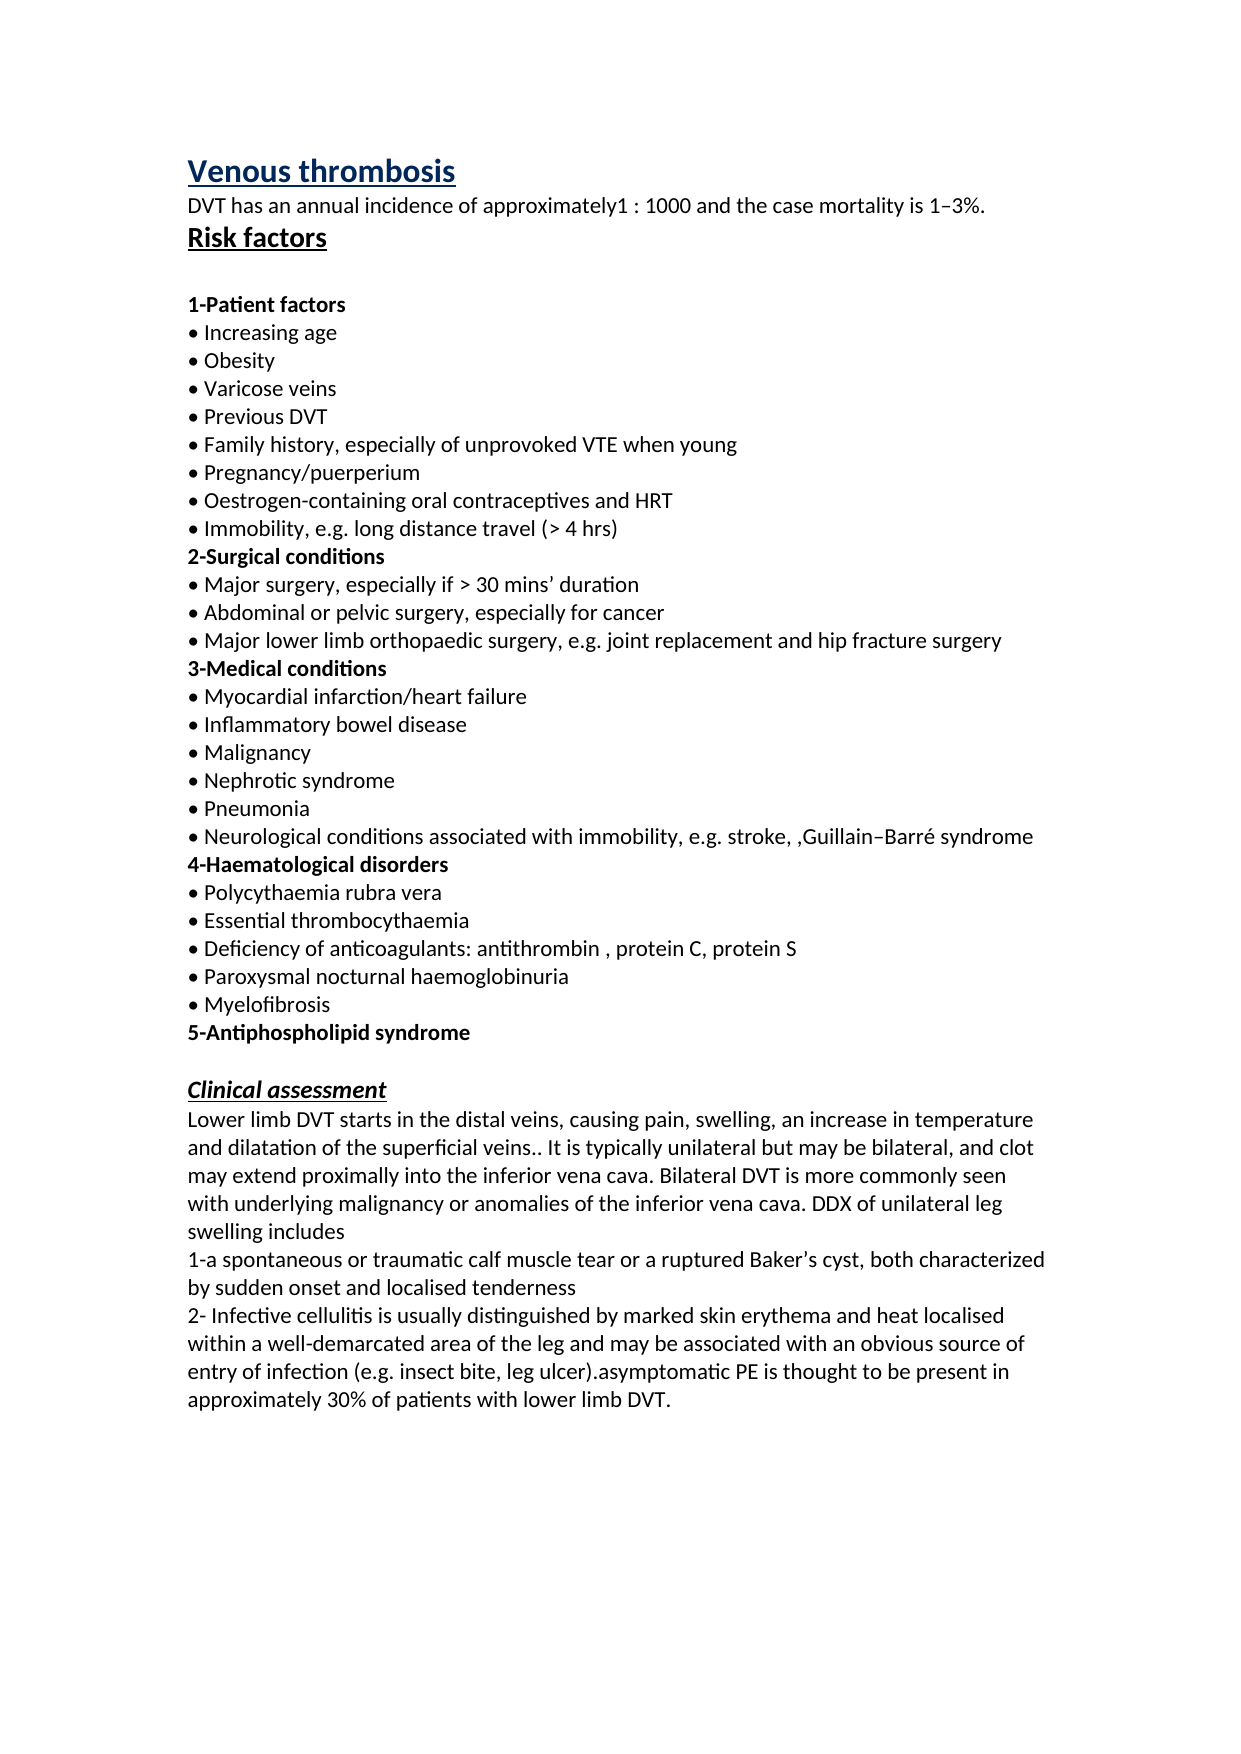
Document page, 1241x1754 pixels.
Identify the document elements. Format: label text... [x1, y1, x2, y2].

text • Myelofibrosis [187, 991, 1053, 1018]
text • Obesity [187, 346, 1053, 374]
text • Nephrotic syndrome [187, 766, 1053, 794]
text • Polycythaemia rubra vera [187, 878, 1053, 906]
text • Major lower limb orthopaedic surgery, e.g. joint replacement and hip fracture surgery [187, 626, 1053, 654]
text Clinical assessment [187, 1074, 1053, 1105]
text • Abdominal or pelvic surgery, especially for cancer [187, 598, 1053, 626]
text 5-Antiphospholipid syndrome [187, 1018, 1053, 1047]
text • Myocardial infarction/heart failure [187, 682, 1053, 710]
text • Essential thrombocythaemia [187, 906, 1053, 934]
text • Major surgery, especially if > 30 mins’ duration [187, 570, 1053, 598]
text • Immobility, e.g. long distance travel (> 4 hrs) [187, 514, 1053, 542]
text • Previous DVT [187, 402, 1053, 430]
text • Paroxysmal nocturnal haemoglobinuria [187, 962, 1053, 991]
text Lower limb DVT starts in the distal veins, causing pain, swelling, an increase in temperature and dilatation of the superficial veins.. It is typically unilateral but may be bilateral, and clot may extend proximally into the inferior vena cava. Bilateral DVT is more commonly seen with underlying malignancy or anomalies of the inferior vena cava. DDX of unilateral leg swelling includes [187, 1105, 1053, 1245]
text • Neurological conditions associated with immobility, e.g. stroke, ,Guillain–Barré syndrome [187, 822, 1053, 850]
text 4-Haematological disorders [187, 850, 1053, 878]
text 1-Patient factors [187, 290, 1053, 318]
text Risk factors [187, 219, 1053, 254]
text • Family history, especially of unprovoked VTE when young [187, 430, 1053, 458]
text Venous thrombosis [187, 150, 1053, 191]
text • Increasing age [187, 318, 1053, 346]
text • Pneumonia [187, 794, 1053, 822]
text • Varicose veins [187, 374, 1053, 402]
text 2- Infective cellulitis is usually distinguished by marked skin erythema and heat localised within a well-demarcated area of the leg and may be associated with an obvious source of entry of infection (e.g. insect bite, leg ulcer).asymptomatic PE is thought to be present in approximately 30% of patients with lower limb DVT. [187, 1301, 1053, 1413]
text • Malignancy [187, 738, 1053, 766]
text • Oestrogen-containing oral contraceptives and HRT [187, 486, 1053, 514]
text • Inflammatory bowel disease [187, 710, 1053, 738]
text 3-Medical conditions [187, 654, 1053, 682]
text 1-a spontaneous or traumatic calf muscle tear or a ruptured Baker’s cyst, both characterized by sudden onset and localised tenderness [187, 1245, 1053, 1301]
text • Pregnancy/puerperium [187, 458, 1053, 486]
text 2-Surgical conditions [187, 542, 1053, 570]
text DVT has an annual incidence of approximately1 : 1000 and the case mortality is 1–3%. [187, 191, 1053, 219]
text • Deficiency of anticoagulants: antithrombin , protein C, protein S [187, 934, 1053, 962]
